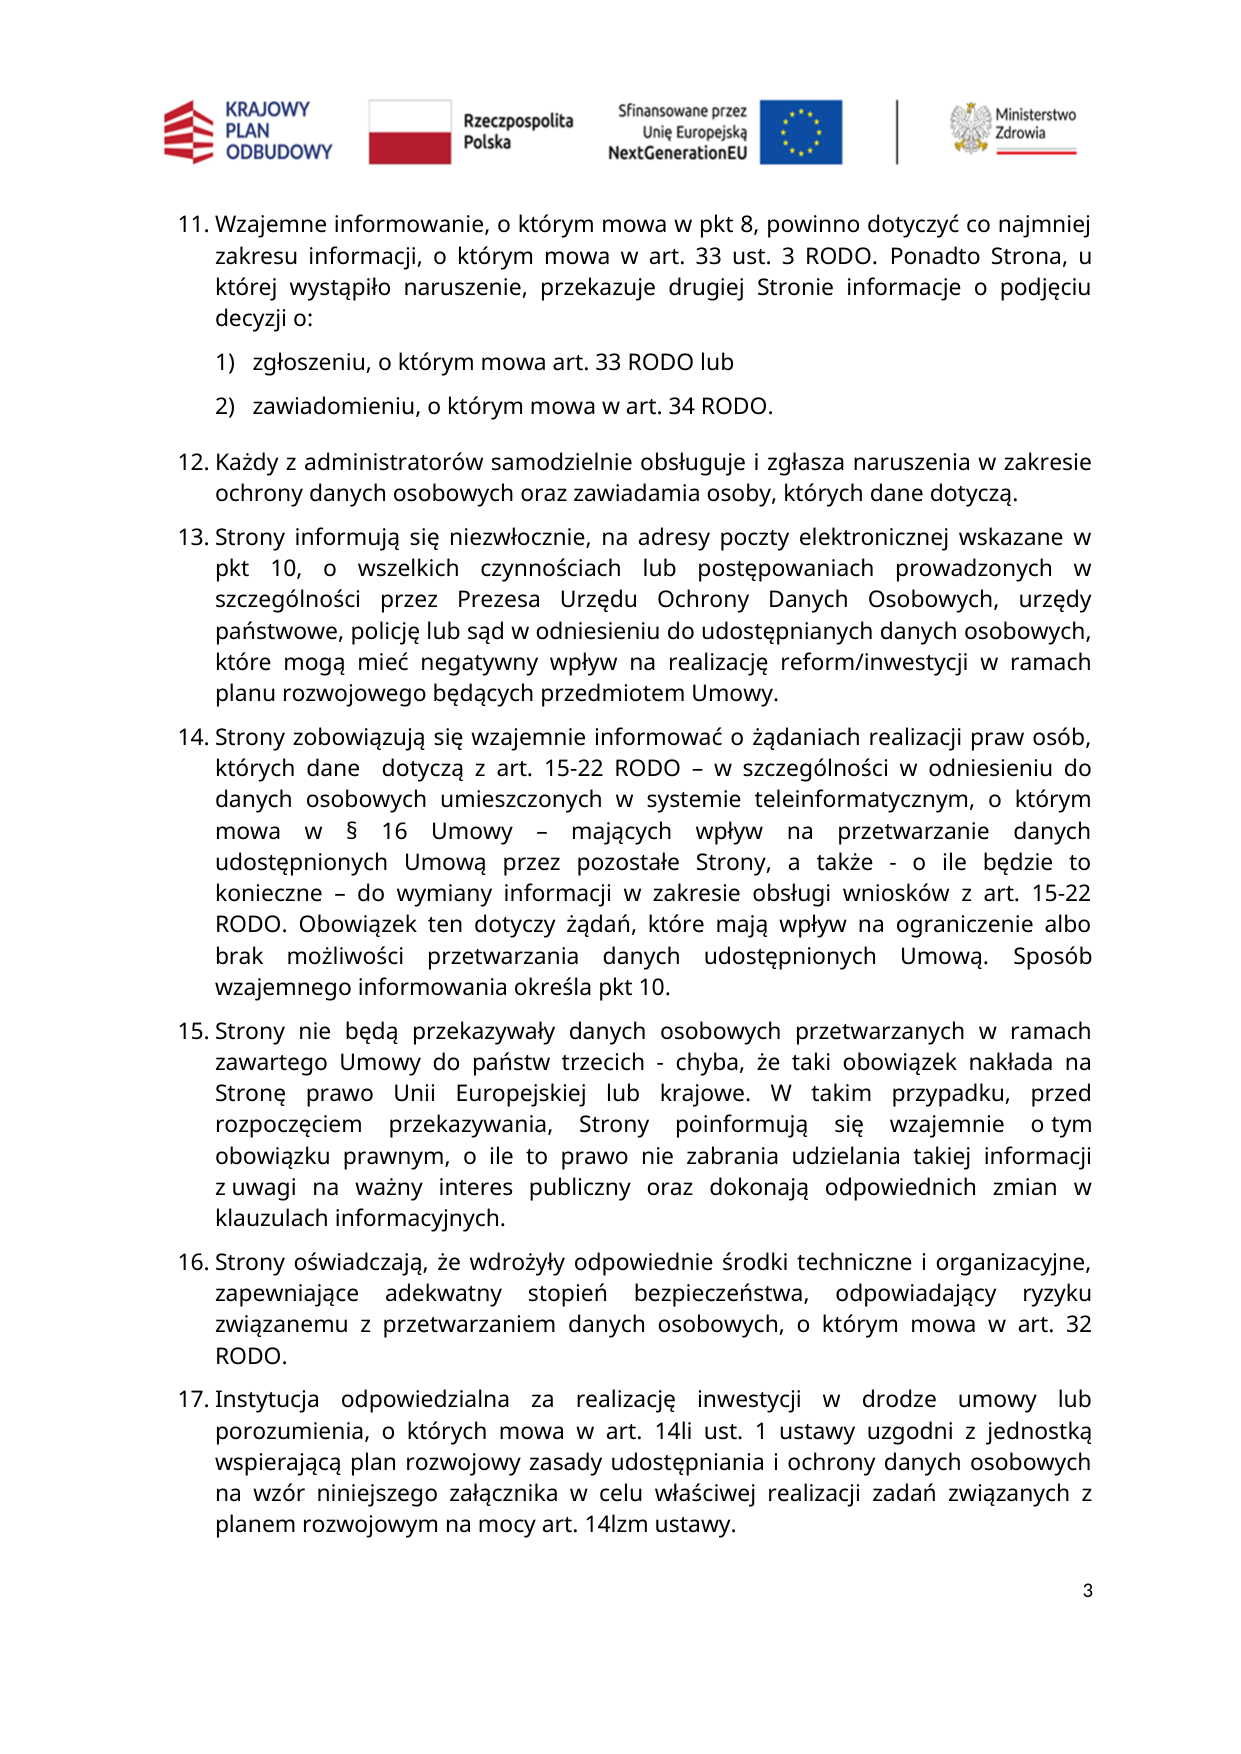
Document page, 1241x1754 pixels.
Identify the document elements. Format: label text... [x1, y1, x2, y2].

list Strony informują się niezwłocznie, na adresy poczty elektronicznej wskazane w pkt 10, o wszelkich czynnościach lub postępowaniach prowadzonych w szczególności przez Prezesa Urzędu Ochrony Danych Osobowych, urzędy państwowe, policję lub sąd w odniesieniu do udostępnianych danych osobowych, które mogą mieć negatywny wpływ na realizację reform/inwestycji w ramach planu rozwojowego będących przedmiotem Umowy. [177, 521, 1093, 708]
list Strony nie będą przekazywały danych osobowych przetwarzanych w ramach zawartego Umowy do państw trzecich - chyba, że taki obowiązek nakłada na Stronę prawo Unii Europejskiej lub krajowe. W takim przypadku, przed rozpoczęciem przekazywania, Strony poinformują się wzajemnie o tym obowiązku prawnym, o ile to prawo nie zabrania udzielania takiej informacji z uwagi na ważny interes publiczny oraz dokonają odpowiednich zmian w klauzulach informacyjnych. [177, 1015, 1093, 1233]
list zawiadomieniu, o którym mowa w art. 34 RODO. [215, 390, 1093, 421]
list Instytucja odpowiedzialna za realizację inwestycji w drodze umowy lub porozumienia, o których mowa w art. 14li ust. 1 ustawy uzgodni z jednostką wspierającą plan rozwojowy zasady udostępniania i ochrony danych osobowych na wzór niniejszego załącznika w celu właściwej realizacji zadań związanych z planem rozwojowym na mocy art. 14lzm ustawy. [177, 1383, 1093, 1540]
picture [147, 73, 1096, 184]
list Strony oświadczają, że wdrożyły odpowiednie środki techniczne i organizacyjne, zapewniające adekwatny stopień bezpieczeństwa, odpowiadający ryzyku związanemu z przetwarzaniem danych osobowych, o którym mowa w art. 32 RODO. [177, 1246, 1093, 1371]
list Każdy z administratorów samodzielnie obsługuje i zgłasza naruszenia w zakresie ochrony danych osobowych oraz zawiadamia osoby, których dane dotyczą. [177, 446, 1093, 508]
list zgłoszeniu, o którym mowa art. 33 RODO lub [215, 346, 1093, 377]
list Strony zobowiązują się wzajemnie informować o żądaniach realizacji praw osób, których dane dotyczą z art. 15-22 RODO – w szczególności w odniesieniu do danych osobowych umieszczonych w systemie teleinformatycznym, o którym mowa w § 16 Umowy – mających wpływ na przetwarzanie danych udostępnionych Umową przez pozostałe Strony, a także - o ile będzie to konieczne – do wymiany informacji w zakresie obsługi wniosków z art. 15-22 RODO. Obowiązek ten dotyczy żądań, które mają wpływ na ograniczenie albo brak możliwości przetwarzania danych udostępnionych Umową. Sposób wzajemnego informowania określa pkt 10. [177, 721, 1093, 1002]
list Wzajemne informowanie, o którym mowa w pkt 8, powinno dotyczyć co najmniej zakresu informacji, o którym mowa w art. 33 ust. 3 RODO. Ponadto Strona, u której wystąpiło naruszenie, przekazuje drugiej Stronie informacje o podjęciu decyzji o: [177, 208, 1093, 333]
